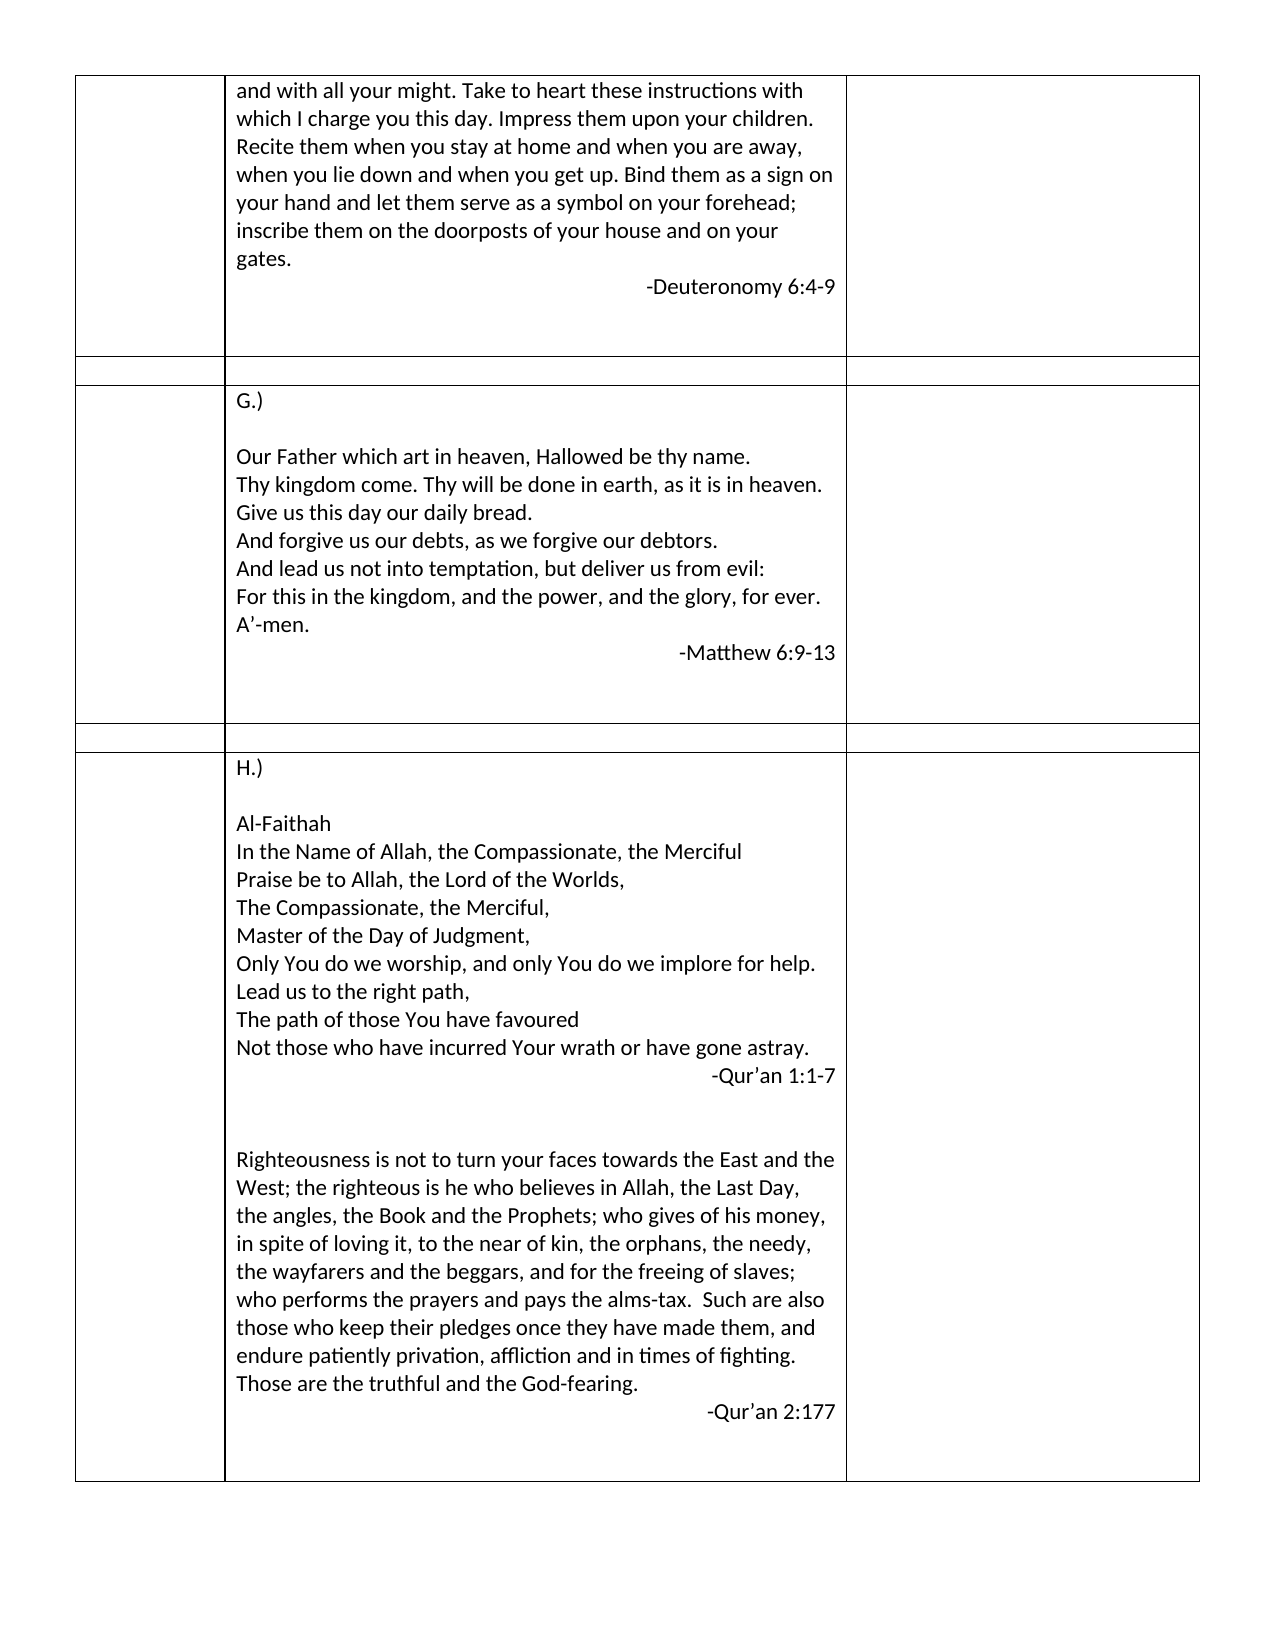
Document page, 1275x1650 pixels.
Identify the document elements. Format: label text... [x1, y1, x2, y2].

table_cell [847, 724, 1199, 752]
table_cell [226, 357, 846, 385]
table_cell [847, 386, 1199, 723]
table_cell [76, 753, 224, 1481]
table_cell [76, 386, 224, 723]
table_cell [76, 357, 224, 385]
table_cell [847, 357, 1199, 385]
table_cell [76, 76, 224, 356]
table_cell [847, 76, 1199, 356]
table_cell [847, 753, 1199, 1481]
table_cell [76, 724, 224, 752]
table_cell H.) Al-Faithah In the Name of Allah, the Compassionate, the Merciful Praise be to Allah, the Lord of the Worlds, The Compassionate, the Merciful, Master of the Day of Judgment, Only You do we worship, and only You do we implore for help. Lead us to the right path, The path of those You have favoured Not those who have incurred Your wrath or have gone astray. -Qur’an 1:1-7 Righteousness is not to turn your faces towards the East and the West; the righteous is he who believes in Allah, the Last Day, the angles, the Book and the Prophets; who gives of his money, in spite of loving it, to the near of kin, the orphans, the needy, the wayfarers and the beggars, and for the freeing of slaves; who performs the prayers and pays the alms-tax. Such are also those who keep their pledges once they have made them, and endure patiently privation, affliction and in times of fighting. Those are the truthful and the God-fearing. -Qur’an 2:177 [226, 753, 846, 1481]
table_cell G.) Our Father which art in heaven, Hallowed be thy name. Thy kingdom come. Thy will be done in earth, as it is in heaven. Give us this day our daily bread. And forgive us our debts, as we forgive our debtors. And lead us not into temptation, but deliver us from evil: For this in the kingdom, and the power, and the glory, for ever. A’-men. -Matthew 6:9-13 [226, 386, 846, 723]
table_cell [226, 76, 846, 356]
table_cell [226, 724, 846, 752]
